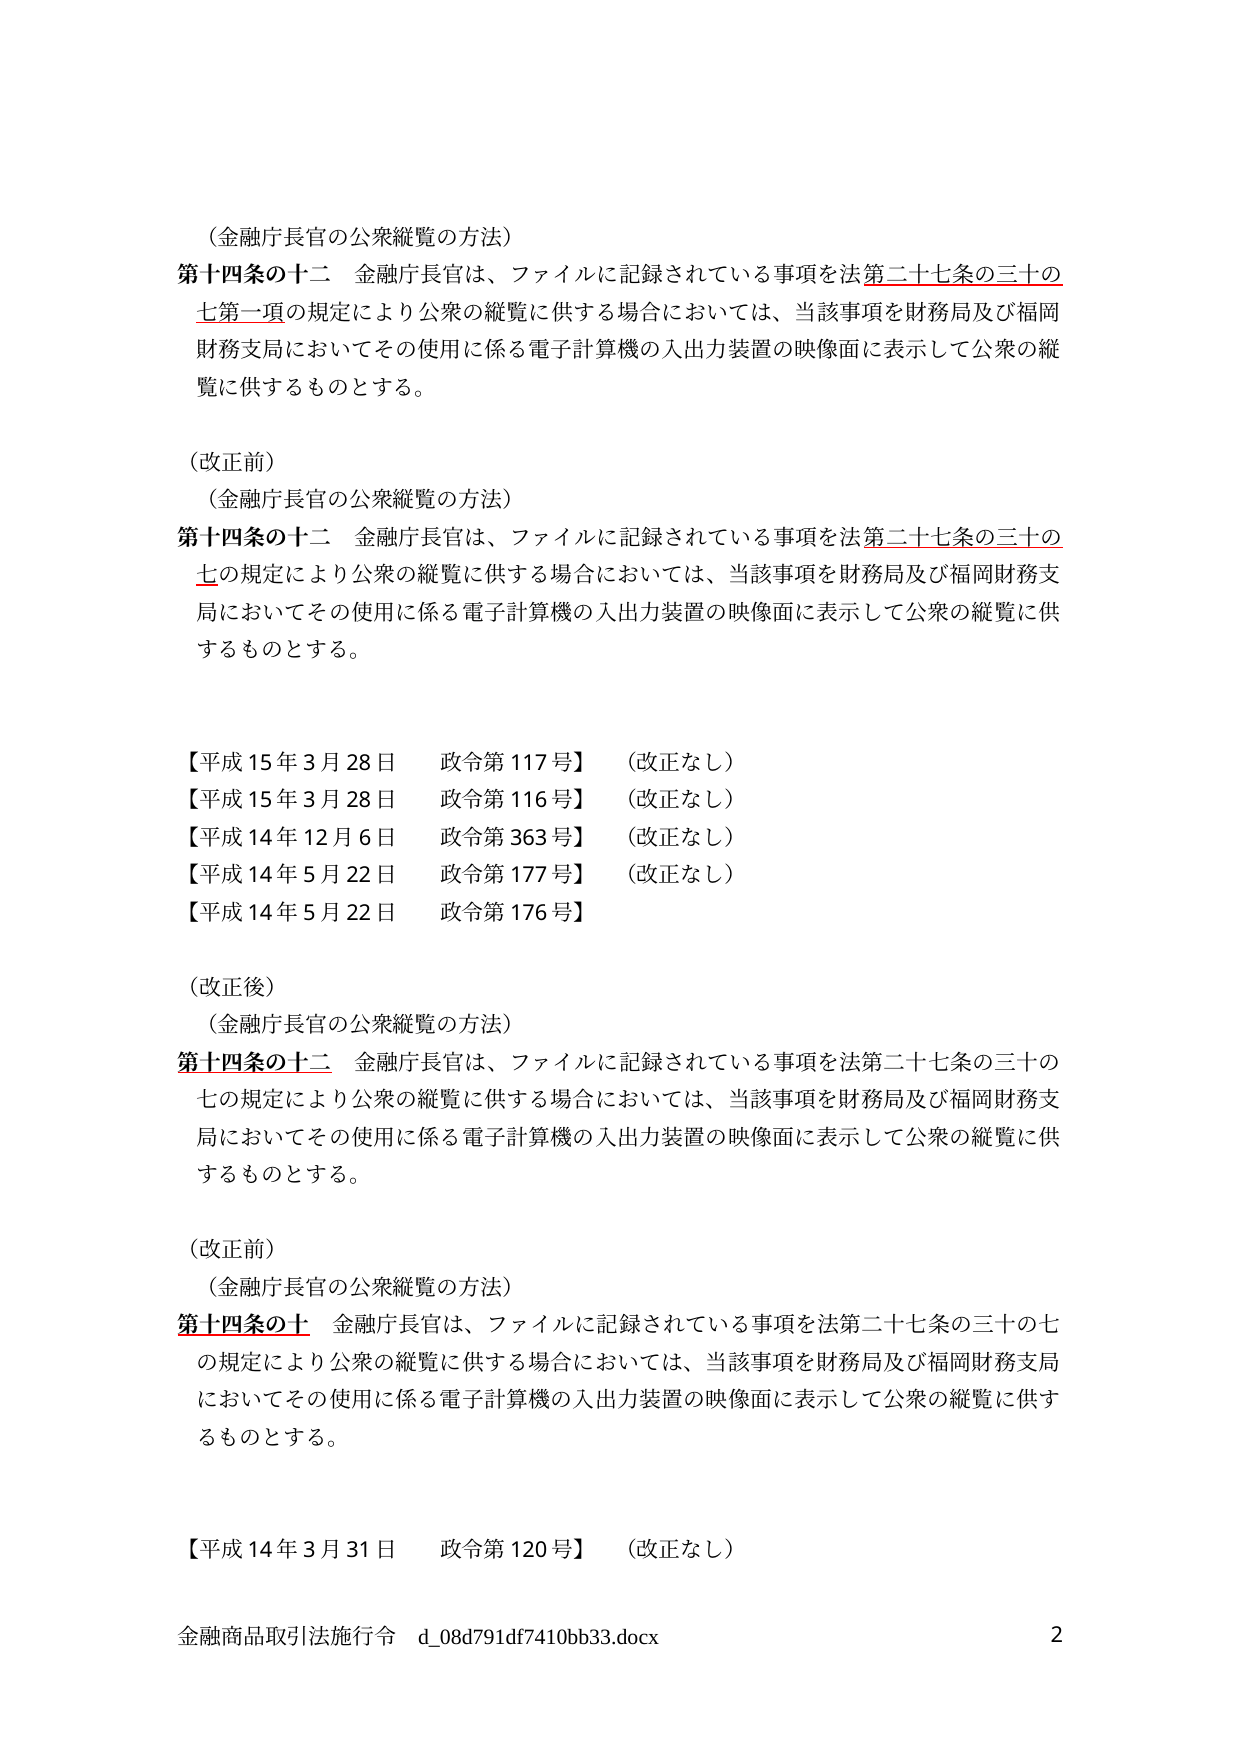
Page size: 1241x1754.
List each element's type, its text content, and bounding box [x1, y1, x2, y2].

text 【平成15年3月28日 政令第117号】 （改正なし） [177, 742, 1063, 779]
text （金融庁長官の公衆縦覧の方法） [196, 1004, 1063, 1042]
text （改正前） [177, 1229, 1063, 1267]
text （改正後） [177, 967, 1063, 1004]
text 【平成14年12月6日 政令第363号】 （改正なし） [177, 817, 1063, 854]
text （金融庁長官の公衆縦覧の方法） [196, 1267, 1063, 1304]
text （金融庁長官の公衆縦覧の方法） [196, 217, 1063, 254]
text 【平成14年5月22日 政令第176号】 [177, 892, 1063, 929]
text 第十四条の十 金融庁長官は、ファイルに記録されている事項を法第二十七条の三十の七の規定により公衆の縦覧に供する場合においては、当該事項を財務局及び福岡財務支局においてその使用に係る電子計算機の入出力装置の映像面に表示して公衆の縦覧に供するものとする。 [177, 1304, 1063, 1454]
text （改正前） [177, 442, 1063, 479]
text 【平成14年5月22日 政令第177号】 （改正なし） [177, 854, 1063, 892]
text 第十四条の十二 金融庁長官は、ファイルに記録されている事項を法第二十七条の三十の七の規定により公衆の縦覧に供する場合においては、当該事項を財務局及び福岡財務支局においてその使用に係る電子計算機の入出力装置の映像面に表示して公衆の縦覧に供するものとする。 [177, 1042, 1063, 1192]
text 【平成15年3月28日 政令第116号】 （改正なし） [177, 779, 1063, 817]
text （金融庁長官の公衆縦覧の方法） [196, 479, 1063, 517]
text 第十四条の十二 金融庁長官は、ファイルに記録されている事項を法第二十七条の三十の七第一項の規定により公衆の縦覧に供する場合においては、当該事項を財務局及び福岡財務支局においてその使用に係る電子計算機の入出力装置の映像面に表示して公衆の縦覧に供するものとする。 [177, 254, 1063, 404]
text 【平成14年3月31日 政令第120号】 （改正なし） [177, 1529, 1063, 1567]
text 第十四条の十二 金融庁長官は、ファイルに記録されている事項を法第二十七条の三十の七の規定により公衆の縦覧に供する場合においては、当該事項を財務局及び福岡財務支局においてその使用に係る電子計算機の入出力装置の映像面に表示して公衆の縦覧に供するものとする。 [177, 517, 1063, 667]
